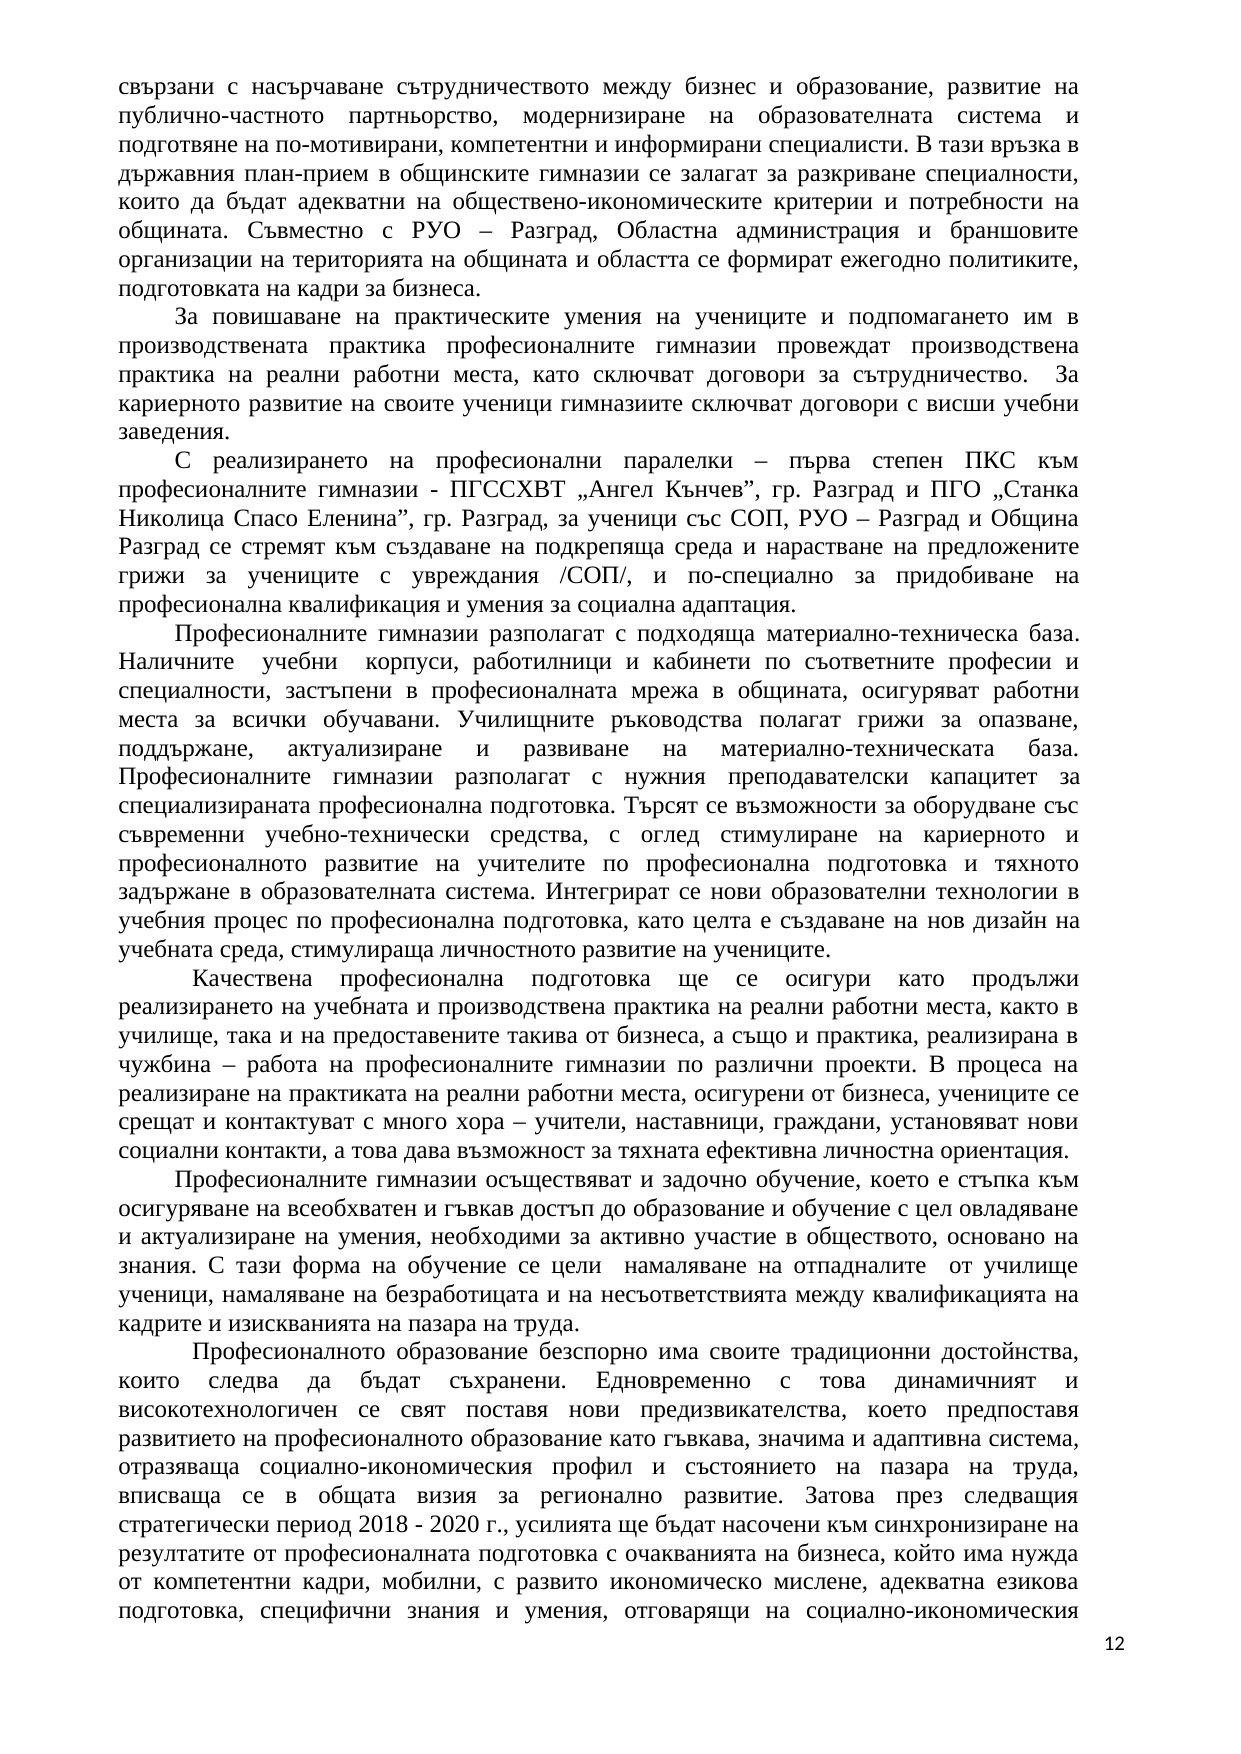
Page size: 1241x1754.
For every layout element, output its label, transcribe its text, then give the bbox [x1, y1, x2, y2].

text Качествена професионална подготовка ще се осигури като продължи реализирането на учебната и производствена практика на реални работни места, както в училище, така и на предоставените такива от бизнеса, а също и практика, реализирана в чужбина – работа на професионалните гимназии по различни проекти. В процеса на реализиране на практиката на реални работни места, осигурени от бизнеса, учениците се срещат и контактуват с много хора – учители, наставници, граждани, установяват нови социални контакти, а това дава възможност за тяхната ефективна личностна ориентация. [118, 963, 1080, 1164]
text За повишаване на практическите умения на учениците и подпомагането им в производствената практика професионалните гимназии провеждат производствена практика на реални работни места, като сключват договори за сътрудничество. За кариерното развитие на своите ученици гимназиите сключват договори с висши учебни заведения. [118, 301, 1080, 445]
text С реализирането на професионални паралелки – първа степен ПКС към професионалните гимназии - ПГССХВТ „Ангел Кънчев”, гр. Разград и ПГО „Станка Николица Спасо Еленина”, гр. Разград, за ученици със СОП, РУО – Разград и Община Разград се стремят към създаване на подкрепяща среда и нарастване на предложените грижи за учениците с увреждания /СОП/, и по-специално за придобиване на професионална квалификация и умения за социална адаптация. [118, 445, 1080, 618]
text Професионалните гимназии разполагат с подходяща материално-техническа база. Наличните учебни корпуси, работилници и кабинети по съответните професии и специалности, застъпени в професионалната мрежа в общината, осигуряват работни места за всички обучавани. Училищните ръководства полагат грижи за опазване, поддържане, актуализиране и развиване на материално-техническата база. Професионалните гимназии разполагат с нужния преподавателски капацитет за специализираната професионална подготовка. Търсят се възможности за оборудване със съвременни учебно-технически средства, с оглед стимулиране на кариерното и професионалното развитие на учителите по професионална подготовка и тяхното задържане в образователната система. Интегрират се нови образователни технологии в учебния процес по професионална подготовка, като целта е създаване на нов дизайн на учебната среда, стимулираща личностното развитие на учениците. [118, 618, 1080, 963]
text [118, 1336, 1080, 1624]
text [118, 71, 1080, 301]
text Професионалните гимназии осъществяват и задочно обучение, което е стъпка към осигуряване на всеобхватен и гъвкав достъп до образование и обучение с цел овладяване и актуализиране на умения, необходими за активно участие в обществото, основано на знания. С тази форма на обучение се цели намаляване на отпадналите от училище ученици, намаляване на безработицата и на несъответствията между квалификацията на кадрите и изискванията на пазара на труда. [118, 1164, 1080, 1336]
